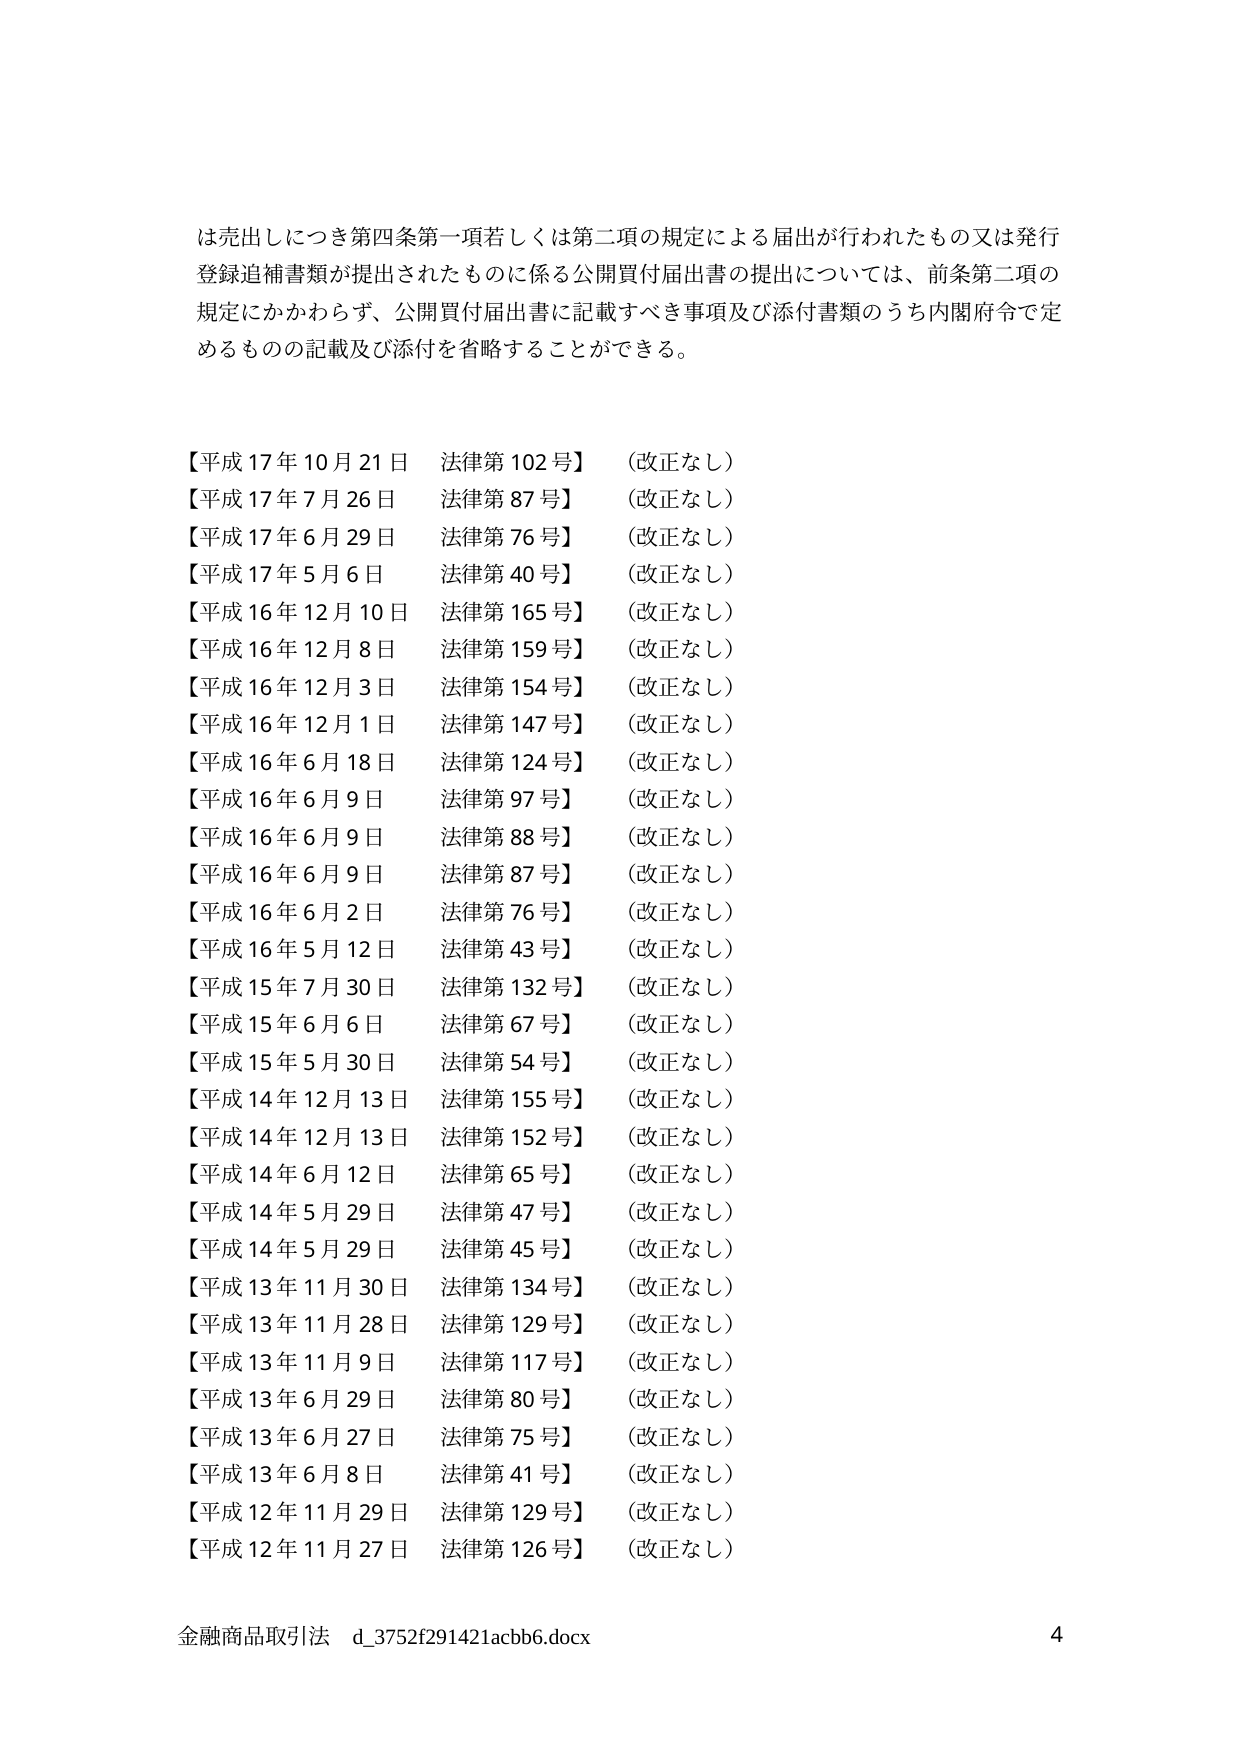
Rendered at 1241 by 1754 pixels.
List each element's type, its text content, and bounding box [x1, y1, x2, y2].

text 【平成13年11月9日 法律第117号】 （改正なし） [177, 1342, 1063, 1379]
text 【平成16年6月18日 法律第124号】 （改正なし） [177, 742, 1063, 779]
text 【平成17年7月26日 法律第87号】 （改正なし） [177, 479, 1063, 517]
text 【平成16年5月12日 法律第43号】 （改正なし） [177, 929, 1063, 967]
text 【平成14年12月13日 法律第152号】 （改正なし） [177, 1117, 1063, 1154]
text 【平成17年10月21日 法律第102号】 （改正なし） [177, 442, 1063, 479]
text 【平成13年6月8日 法律第41号】 （改正なし） [177, 1454, 1063, 1492]
text 【平成14年5月29日 法律第45号】 （改正なし） [177, 1229, 1063, 1267]
text 【平成16年12月1日 法律第147号】 （改正なし） [177, 704, 1063, 742]
text 【平成12年11月29日 法律第129号】 （改正なし） [177, 1492, 1063, 1529]
text 【平成13年11月28日 法律第129号】 （改正なし） [177, 1304, 1063, 1342]
text 【平成16年6月9日 法律第87号】 （改正なし） [177, 854, 1063, 892]
text 【平成17年6月29日 法律第76号】 （改正なし） [177, 517, 1063, 554]
text 【平成16年6月9日 法律第97号】 （改正なし） [177, 779, 1063, 817]
text 【平成13年11月30日 法律第134号】 （改正なし） [177, 1267, 1063, 1304]
text 【平成15年5月30日 法律第54号】 （改正なし） [177, 1042, 1063, 1079]
text 【平成13年6月27日 法律第75号】 （改正なし） [177, 1417, 1063, 1454]
text 【平成14年5月29日 法律第47号】 （改正なし） [177, 1192, 1063, 1229]
text 【平成16年6月2日 法律第76号】 （改正なし） [177, 892, 1063, 929]
text 【平成12年11月27日 法律第126号】 （改正なし） [177, 1529, 1063, 1567]
text 【平成15年6月6日 法律第67号】 （改正なし） [177, 1004, 1063, 1042]
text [177, 217, 1063, 367]
text 【平成16年12月10日 法律第165号】 （改正なし） [177, 592, 1063, 629]
text 【平成17年5月6日 法律第40号】 （改正なし） [177, 554, 1063, 592]
text 【平成16年12月8日 法律第159号】 （改正なし） [177, 629, 1063, 667]
text 【平成14年12月13日 法律第155号】 （改正なし） [177, 1079, 1063, 1117]
text 【平成16年6月9日 法律第88号】 （改正なし） [177, 817, 1063, 854]
text 【平成15年7月30日 法律第132号】 （改正なし） [177, 967, 1063, 1004]
text 【平成16年12月3日 法律第154号】 （改正なし） [177, 667, 1063, 704]
text 【平成14年6月12日 法律第65号】 （改正なし） [177, 1154, 1063, 1192]
text 【平成13年6月29日 法律第80号】 （改正なし） [177, 1379, 1063, 1417]
